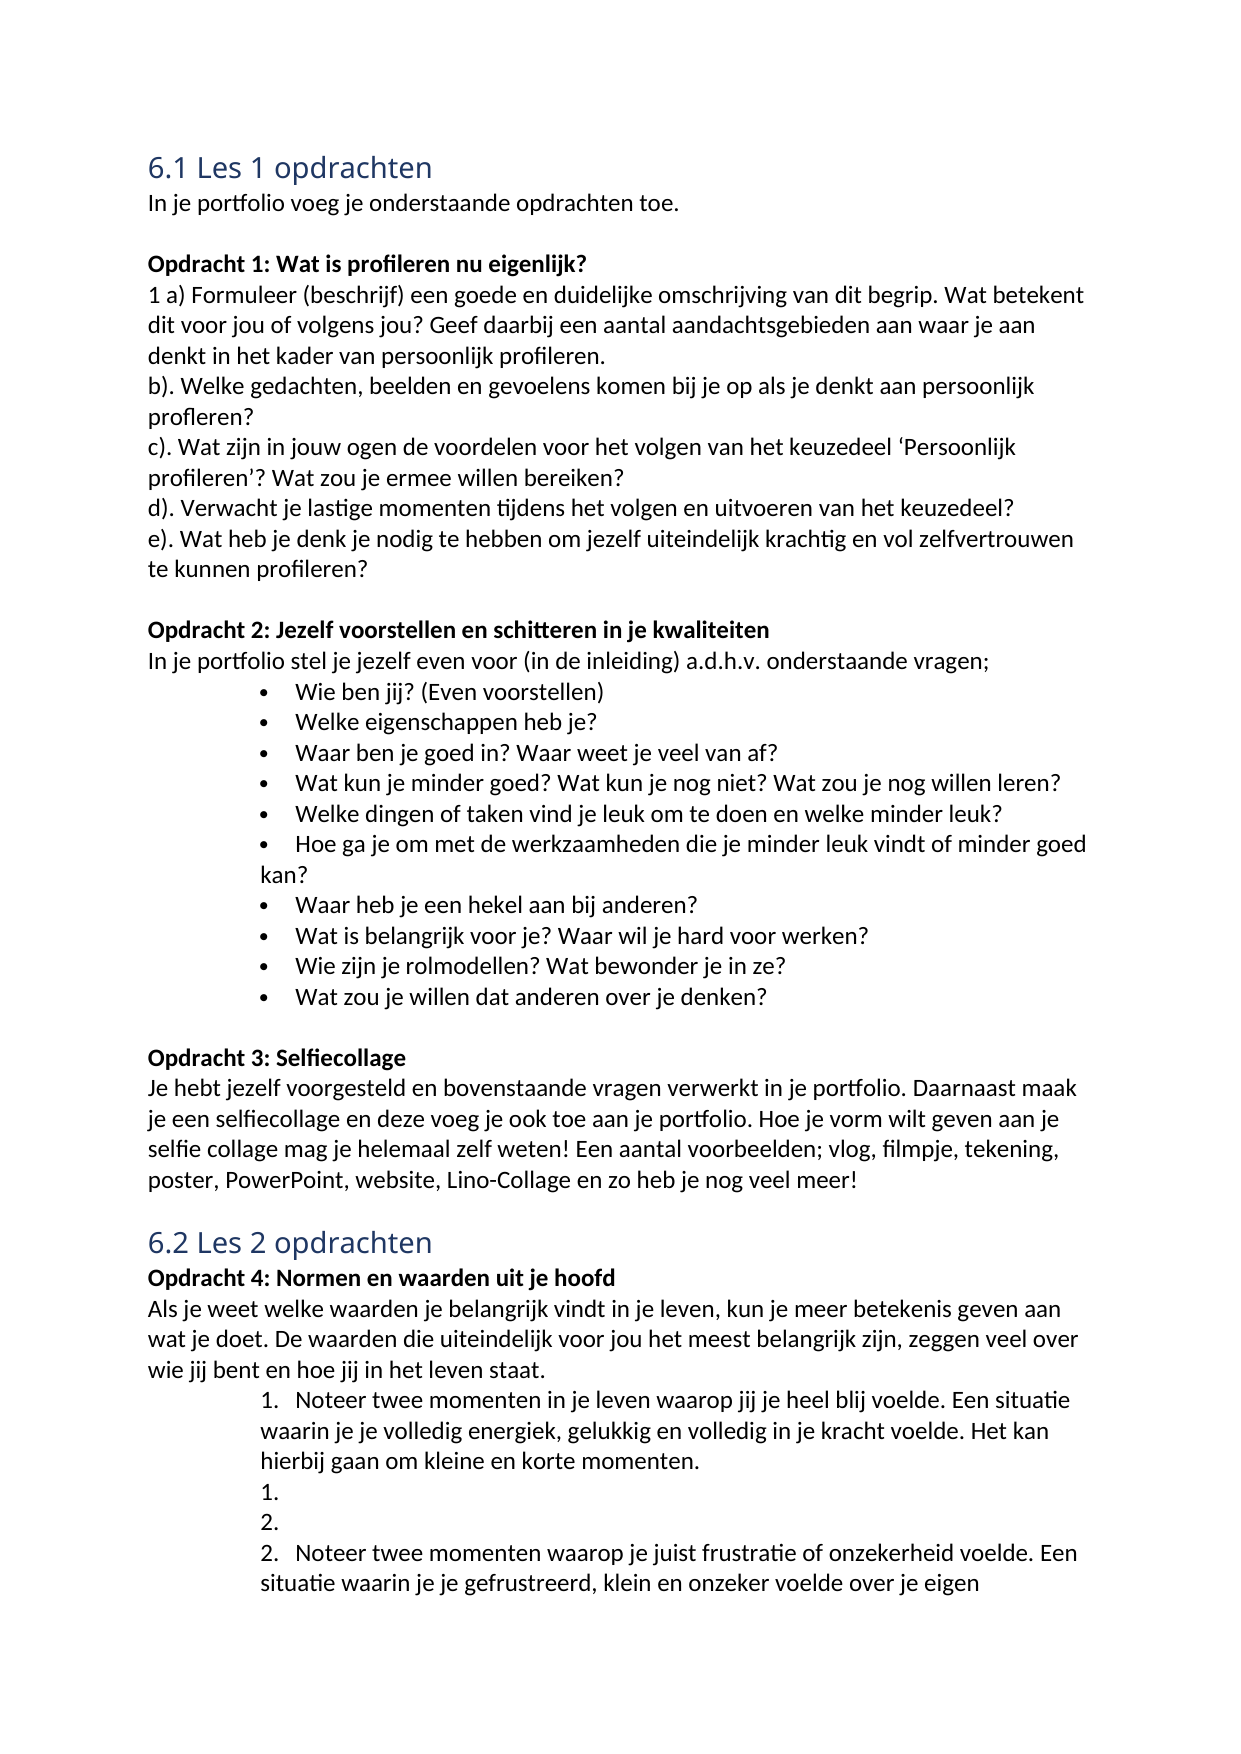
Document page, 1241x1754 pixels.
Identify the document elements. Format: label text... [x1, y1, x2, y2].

text 1 a) Formuleer (beschrijf) een goede en duidelijke omschrijving van dit begrip. Wat betekent dit voor jou of volgens jou? Geef daarbij een aantal aandachtsgebieden aan waar je aan denkt in het kader van persoonlijk profileren. [148, 279, 1093, 370]
list Wie zijn je rolmodellen? Wat bewonder je in ze? [260, 950, 1093, 981]
text Opdracht 2: Jezelf voorstellen en schitteren in je kwaliteiten [148, 614, 1093, 645]
text d). Verwacht je lastige momenten tijdens het volgen en uitvoeren van het keuzedeel? [148, 492, 1093, 523]
list Welke eigenschappen heb je? [260, 706, 1093, 737]
text Opdracht 1: Wat is profileren nu eigenlijk? [148, 248, 1093, 279]
list Wat is belangrijk voor je? Waar wil je hard voor werken? [260, 920, 1093, 950]
text Opdracht 4: Normen en waarden uit je hoofd [148, 1262, 1093, 1293]
text Je hebt jezelf voorgesteld en bovenstaande vragen verwerkt in je portfolio. Daarnaast maak je een selfiecollage en deze voeg je ook toe aan je portfolio. Hoe je vorm wilt geven aan je selfie collage mag je helemaal zelf weten! Een aantal voorbeelden; vlog, filmpje, tekening, poster, PowerPoint, website, Lino-Collage en zo heb je nog veel meer! [148, 1072, 1093, 1194]
text 6.2 Les 2 opdrachten [148, 1222, 1093, 1262]
list Welke dingen of taken vind je leuk om te doen en welke minder leuk? [260, 798, 1093, 828]
text In je portfolio voeg je onderstaande opdrachten toe. [148, 187, 1093, 218]
list Waar ben je goed in? Waar weet je veel van af? [260, 737, 1093, 767]
list Waar heb je een hekel aan bij anderen? [260, 889, 1093, 920]
text 6.1 Les 1 opdrachten [148, 148, 1093, 187]
list Wat zou je willen dat anderen over je denken? [260, 981, 1093, 1011]
text e). Wat heb je denk je nodig te hebben om jezelf uiteindelijk krachtig en vol zelfvertrouwen te kunnen profileren? [148, 523, 1093, 584]
text b). Welke gedachten, beelden en gevoelens komen bij je op als je denkt aan persoonlijk profleren? [148, 370, 1093, 431]
text c). Wat zijn in jouw ogen de voordelen voor het volgen van het keuzedeel ‘Persoonlijk profileren’? Wat zou je ermee willen bereiken? [148, 431, 1093, 492]
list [260, 1537, 1093, 1598]
text Als je weet welke waarden je belangrijk vindt in je leven, kun je meer betekenis geven aan wat je doet. De waarden die uiteindelijk voor jou het meest belangrijk zijn, zeggen veel over wie jij bent en hoe jij in het leven staat. [148, 1293, 1093, 1384]
list Hoe ga je om met de werkzaamheden die je minder leuk vindt of minder goed kan? [260, 828, 1093, 889]
text In je portfolio stel je jezelf even voor (in de inleiding) a.d.h.v. onderstaande vragen; [148, 645, 1093, 676]
list Wat kun je minder goed? Wat kun je nog niet? Wat zou je nog willen leren? [260, 767, 1093, 798]
text Opdracht 3: Selfiecollage [148, 1042, 1093, 1072]
list Noteer twee momenten in je leven waarop jij je heel blij voelde. Een situatie waarin je je volledig energiek, gelukkig en volledig in je kracht voelde. Het kan hierbij gaan om kleine en korte momenten. 1. 2. [260, 1384, 1093, 1537]
list Wie ben jij? (Even voorstellen) [260, 676, 1093, 706]
